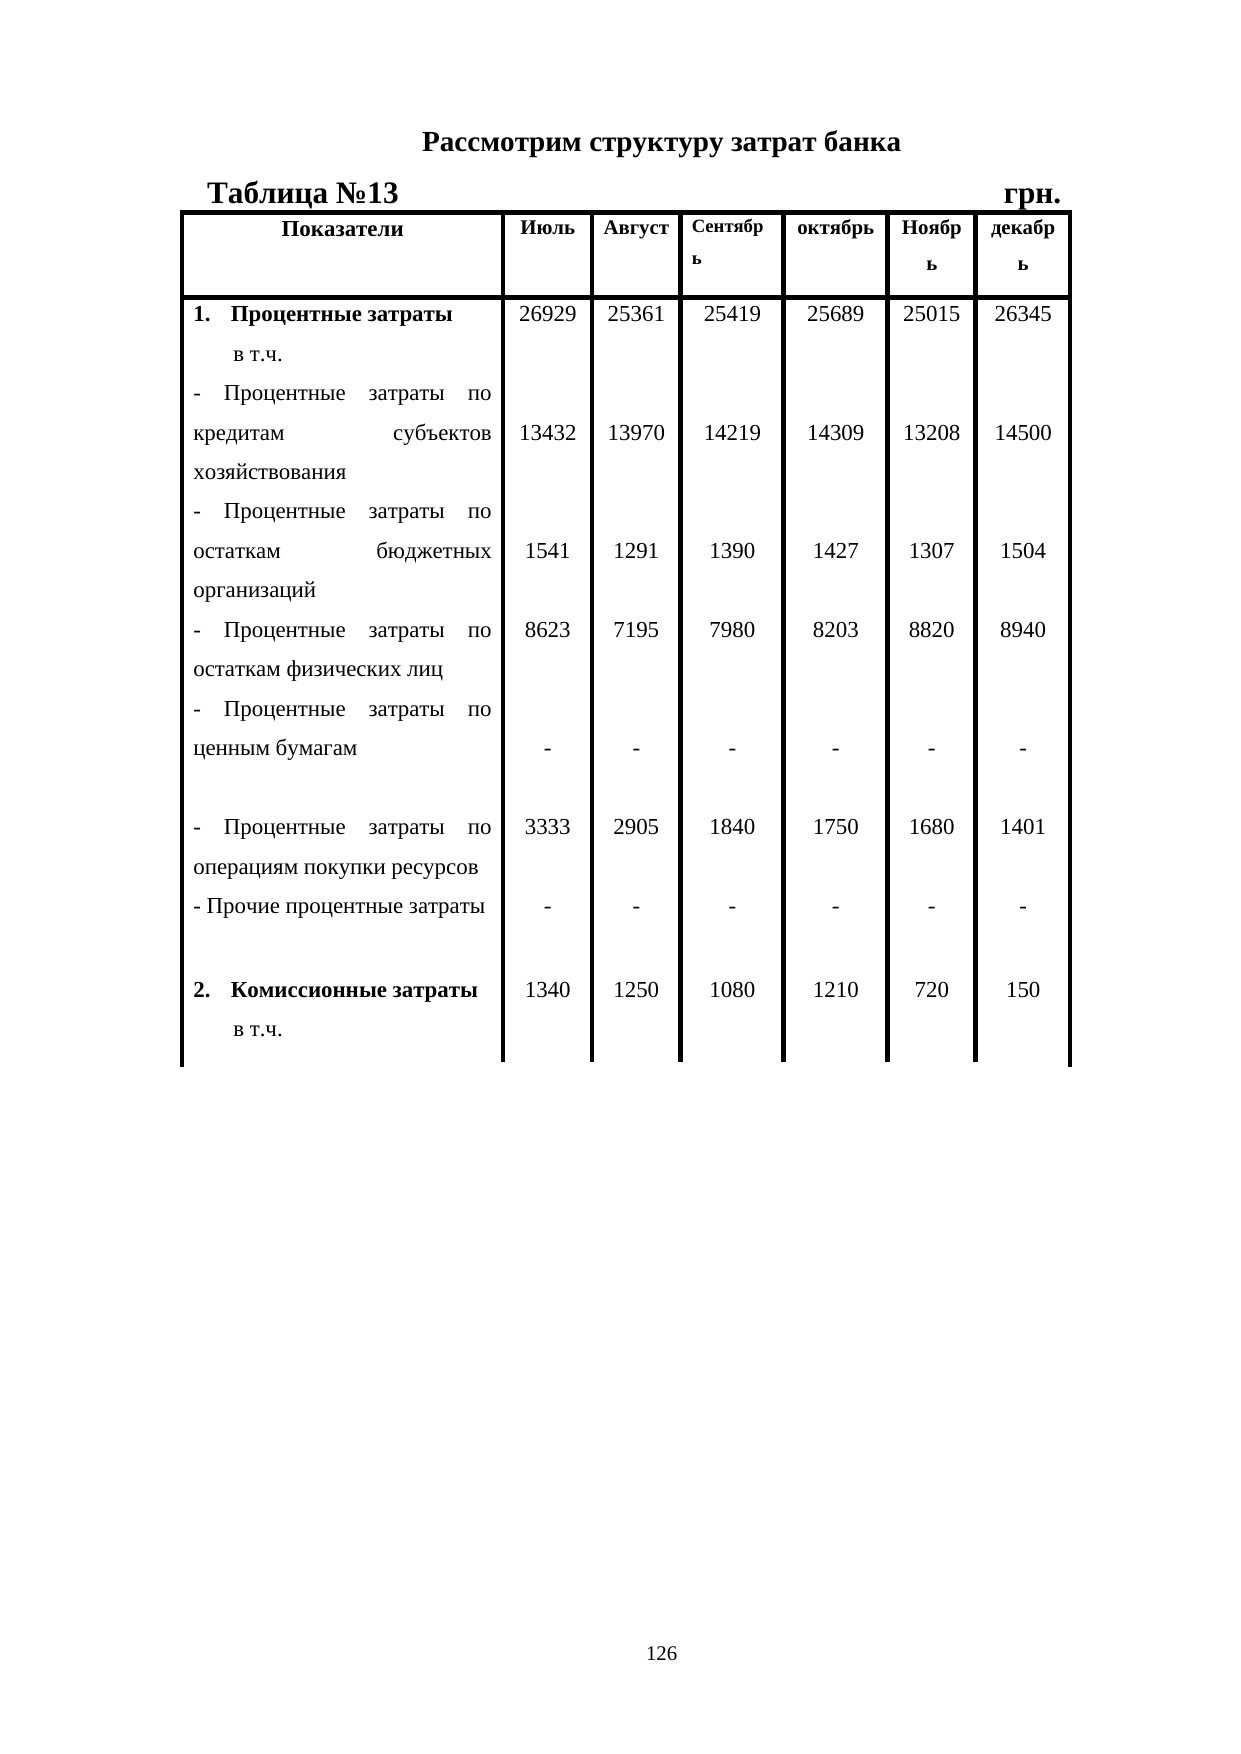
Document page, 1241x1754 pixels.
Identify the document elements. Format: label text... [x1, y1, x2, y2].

table_cell Комиссионные затраты в т.ч. [184, 976, 501, 1062]
table_cell 150 [978, 976, 1068, 1062]
table_cell 25015 13208 1307 8820 - 1680 - [890, 300, 973, 971]
table_cell 25361 13970 1291 7195 - 2905 - [594, 300, 678, 971]
table_cell 25689 14309 1427 8203 - 1750 - [786, 300, 885, 971]
table_cell 1080 [683, 976, 781, 1062]
table_cell 1250 [594, 976, 678, 1062]
table_cell 26929 13432 1541 8623 - 3333 - [505, 300, 590, 971]
table_cell 26345 14500 1504 8940 - 1401 - [978, 300, 1068, 971]
text Таблица №13 грн. [207, 174, 1116, 210]
table_header декабрь [978, 215, 1068, 295]
table_header Показатели [184, 215, 501, 295]
table_cell 1340 [505, 976, 590, 1062]
table_header октябрь [786, 215, 885, 295]
table_header Июль [505, 215, 590, 295]
table_cell 25419 14219 1390 7980 - 1840 - [683, 300, 781, 971]
table_header Ноябрь [890, 215, 973, 295]
table_cell Процентные затраты в т.ч. - Процентные затраты по кредитам субъектов хозяйствования - Процентные затраты по остаткам бюджетных организаций - Процентные затраты по остаткам физических лиц - Процентные затраты по ценным бумагам - Процентные затраты по операциям покупки ресурсов - Прочие процентные затраты [184, 300, 501, 971]
table_header Сентябрь [683, 215, 781, 295]
subtitle Рассмотрим структуру затрат банка [207, 124, 1116, 158]
table_cell 1210 [786, 976, 885, 1062]
table_cell 720 [890, 976, 973, 1062]
table_header Август [594, 215, 678, 295]
